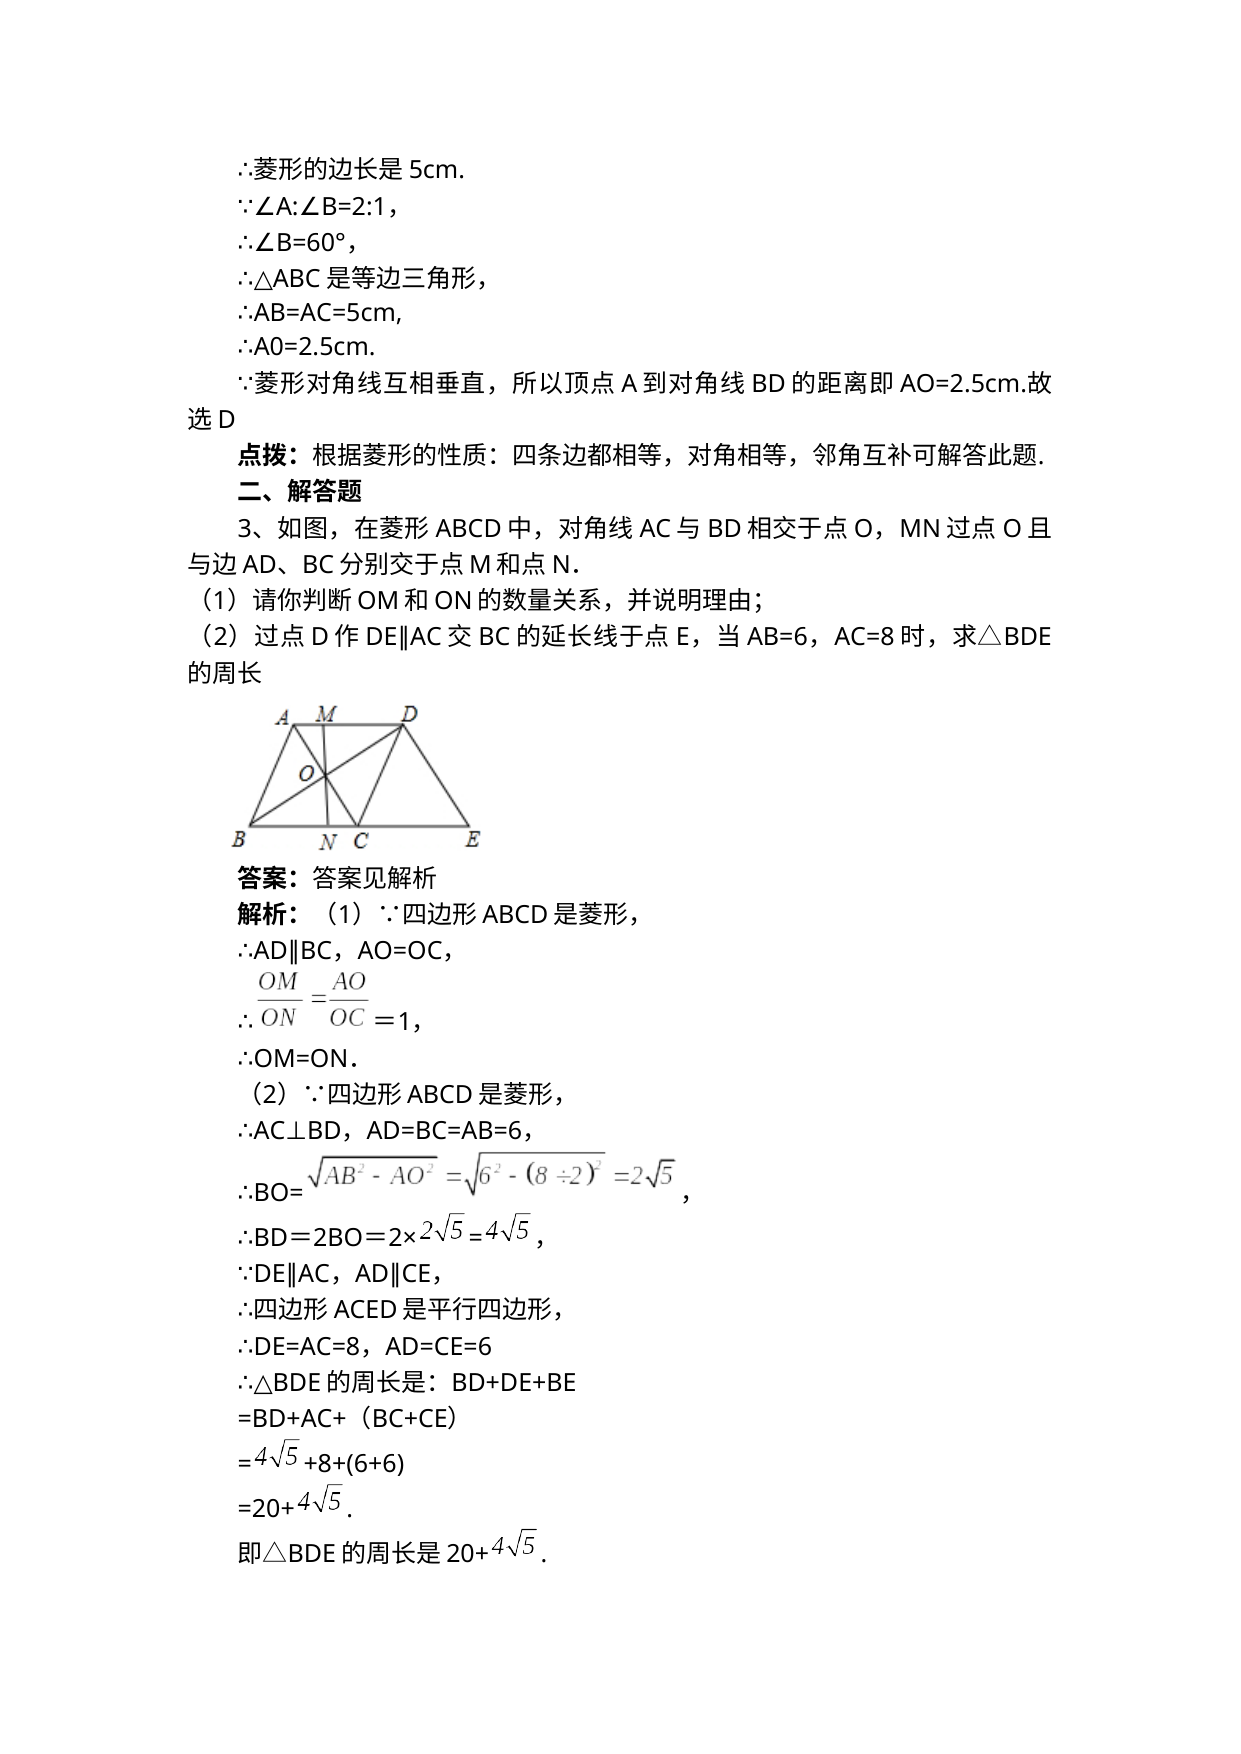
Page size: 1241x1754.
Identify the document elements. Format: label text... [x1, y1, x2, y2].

text ∴BO=， [187, 1147, 1053, 1209]
text =BD+AC+（BC+CE） [187, 1399, 1053, 1435]
text 点拨：根据菱形的性质：四条边都相等，对角相等，邻角互补可解答此题. [187, 436, 1053, 472]
text ∴DE=AC=8，AD=CE=6 [187, 1326, 1053, 1362]
text ∴A0=2.5cm. [187, 329, 1053, 363]
picture [231, 689, 482, 858]
text ∴BD＝2BO＝2×=， [187, 1209, 1053, 1254]
text ∴AB=AC=5cm, [187, 295, 1053, 329]
text ∵DE∥AC，AD∥CE， [187, 1254, 1053, 1290]
text 即△BDE的周长是20+. [187, 1524, 1053, 1569]
text ∴∠B=60°， [187, 222, 1053, 259]
text 答案：答案见解析 [187, 858, 1053, 894]
text ∴OM=ON． [187, 1038, 1053, 1074]
text ∴△BDE的周长是：BD+DE+BE [187, 1362, 1053, 1399]
text 3、如图，在菱形ABCD中，对角线AC与BD相交于点O，MN过点O且与边AD、BC分别交于点M和点N． （1）请你判断OM和ON的数量关系，并说明理由； （2）过点D作DE∥AC交BC的延长线于点E，当AB=6，AC=8时，求△BDE的周长 [187, 508, 1053, 689]
text ∴AD∥BC，AO=OC， [187, 931, 1053, 967]
text ∵∠A:∠B=2:1， [187, 186, 1053, 222]
text ∵菱形对角线互相垂直，所以顶点A到对角线BD的距离即AO=2.5cm.故选D [187, 363, 1053, 436]
text ∴△ABC是等边三角形， [187, 259, 1053, 295]
text =+8+(6+6) [187, 1435, 1053, 1480]
text 解析：（1）∵四边形ABCD是菱形， [187, 894, 1053, 931]
text ∴AC⊥BD，AD=BC=AB=6， [187, 1111, 1053, 1147]
text （2）∵四边形ABCD是菱形， [187, 1074, 1053, 1111]
text ∴菱形的边长是5cm. [187, 150, 1053, 186]
text ∴四边形ACED是平行四边形， [187, 1290, 1053, 1326]
text =20+. [187, 1480, 1053, 1524]
text ∴＝1， [187, 967, 1053, 1038]
text 二、6cm解答题 [187, 472, 1053, 508]
